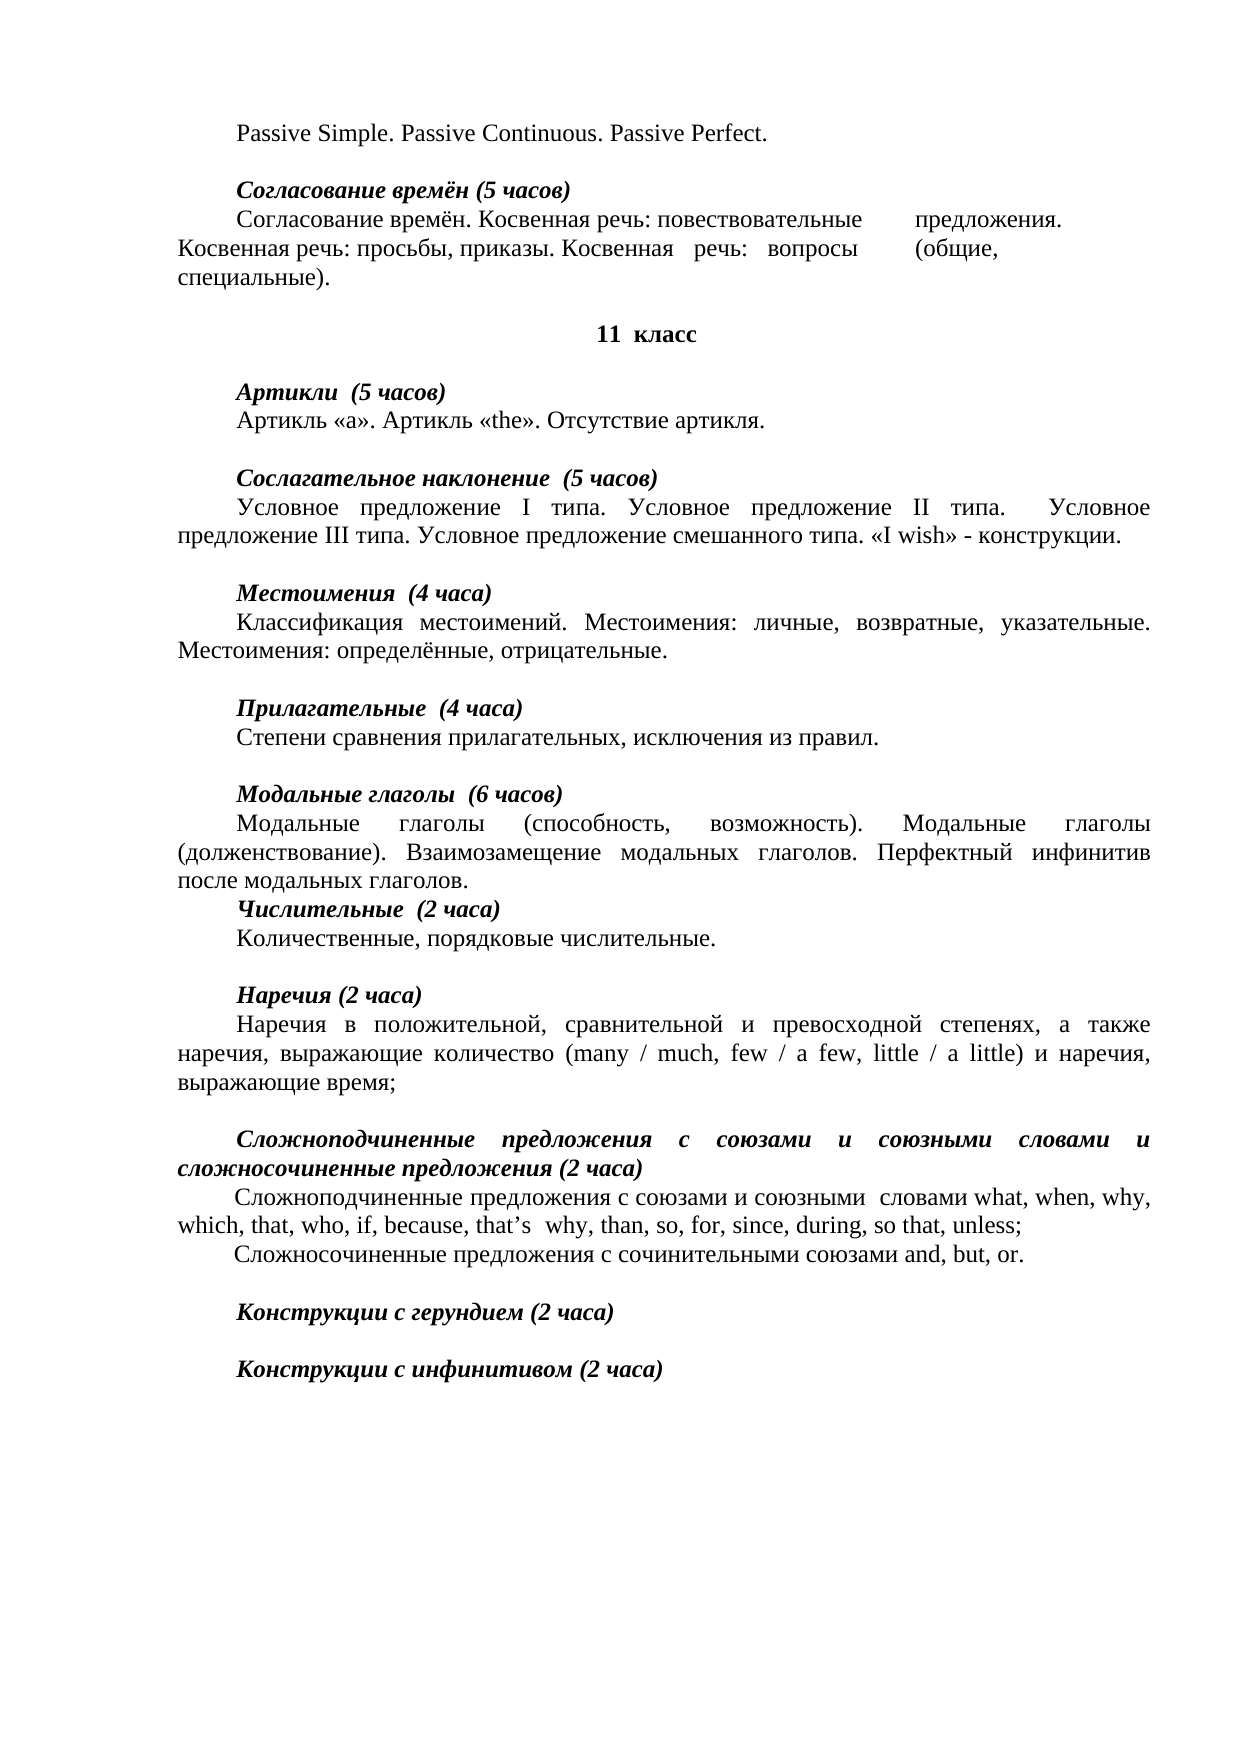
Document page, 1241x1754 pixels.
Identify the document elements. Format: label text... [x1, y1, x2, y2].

text Модальные глаголы (способность, возможность). Модальные глаголы (долженствование). Взаимозамещение модальных глаголов. Перфектный инфинитив после модальных глаголов. [177, 808, 1152, 894]
text Наречия в положительной, сравнительной и превосходной степенях, а также наречия, выражающие количество (many / much, few / a few, little / a little) и наречия, выражающие время; [177, 1009, 1152, 1096]
text Согласование времён (5 часов) [177, 176, 1152, 204]
text Условное предложение I типа. Условное предложение II типа. Условное предложение III типа. Условное предложение смешанного типа. «I wish» - конструкции. [177, 492, 1152, 549]
text Местоимения (4 часа) [177, 578, 1152, 607]
text Числительные (2 часа) [177, 894, 1152, 923]
text Степени сравнения прилагательных, исключения из правил. [177, 722, 1152, 751]
text Сложноподчиненные предложения с союзами и союзными словами what, when, why, which, that, who, if, because, that’s why, than, so, for, since, during, so that, unless; [177, 1182, 1152, 1239]
text Сложносочиненные предложения с сочинительными союзами and, but, or. [177, 1239, 1152, 1268]
text Конструкции с герундием (2 часа) [177, 1297, 1152, 1326]
text Наречия (2 часа) [177, 981, 1152, 1009]
text Согласование времён. Косвенная речь: повествовательные предложения. Косвенная речь: просьбы, приказы. Косвенная речь: вопросы (общие, специальные). [177, 204, 1152, 291]
text Passive Simple. Passive Continuous. Passive Perfect. [177, 118, 1152, 147]
text Классификация местоимений. Местоимения: личные, возвратные, указательные. Местоимения: определённые, отрицательные. [177, 607, 1152, 664]
text 11 класс [177, 319, 1152, 348]
text Артикль «a». Артикль «the». Отсутствие артикля. [177, 406, 1152, 434]
text Сослагательное наклонение (5 часов) [177, 463, 1152, 492]
text Модальные глаголы (6 часов) [177, 779, 1152, 808]
text Сложноподчиненные предложения с союзами и союзными словами и сложносочиненные предложения (2 часа) [177, 1124, 1152, 1182]
text Артикли (5 часов) [177, 377, 1152, 406]
text Конструкции с инфинитивом (2 часа) [177, 1354, 1152, 1383]
text Количественные, порядковые числительные. [177, 923, 1152, 952]
text Прилагательные (4 часа) [177, 693, 1152, 722]
